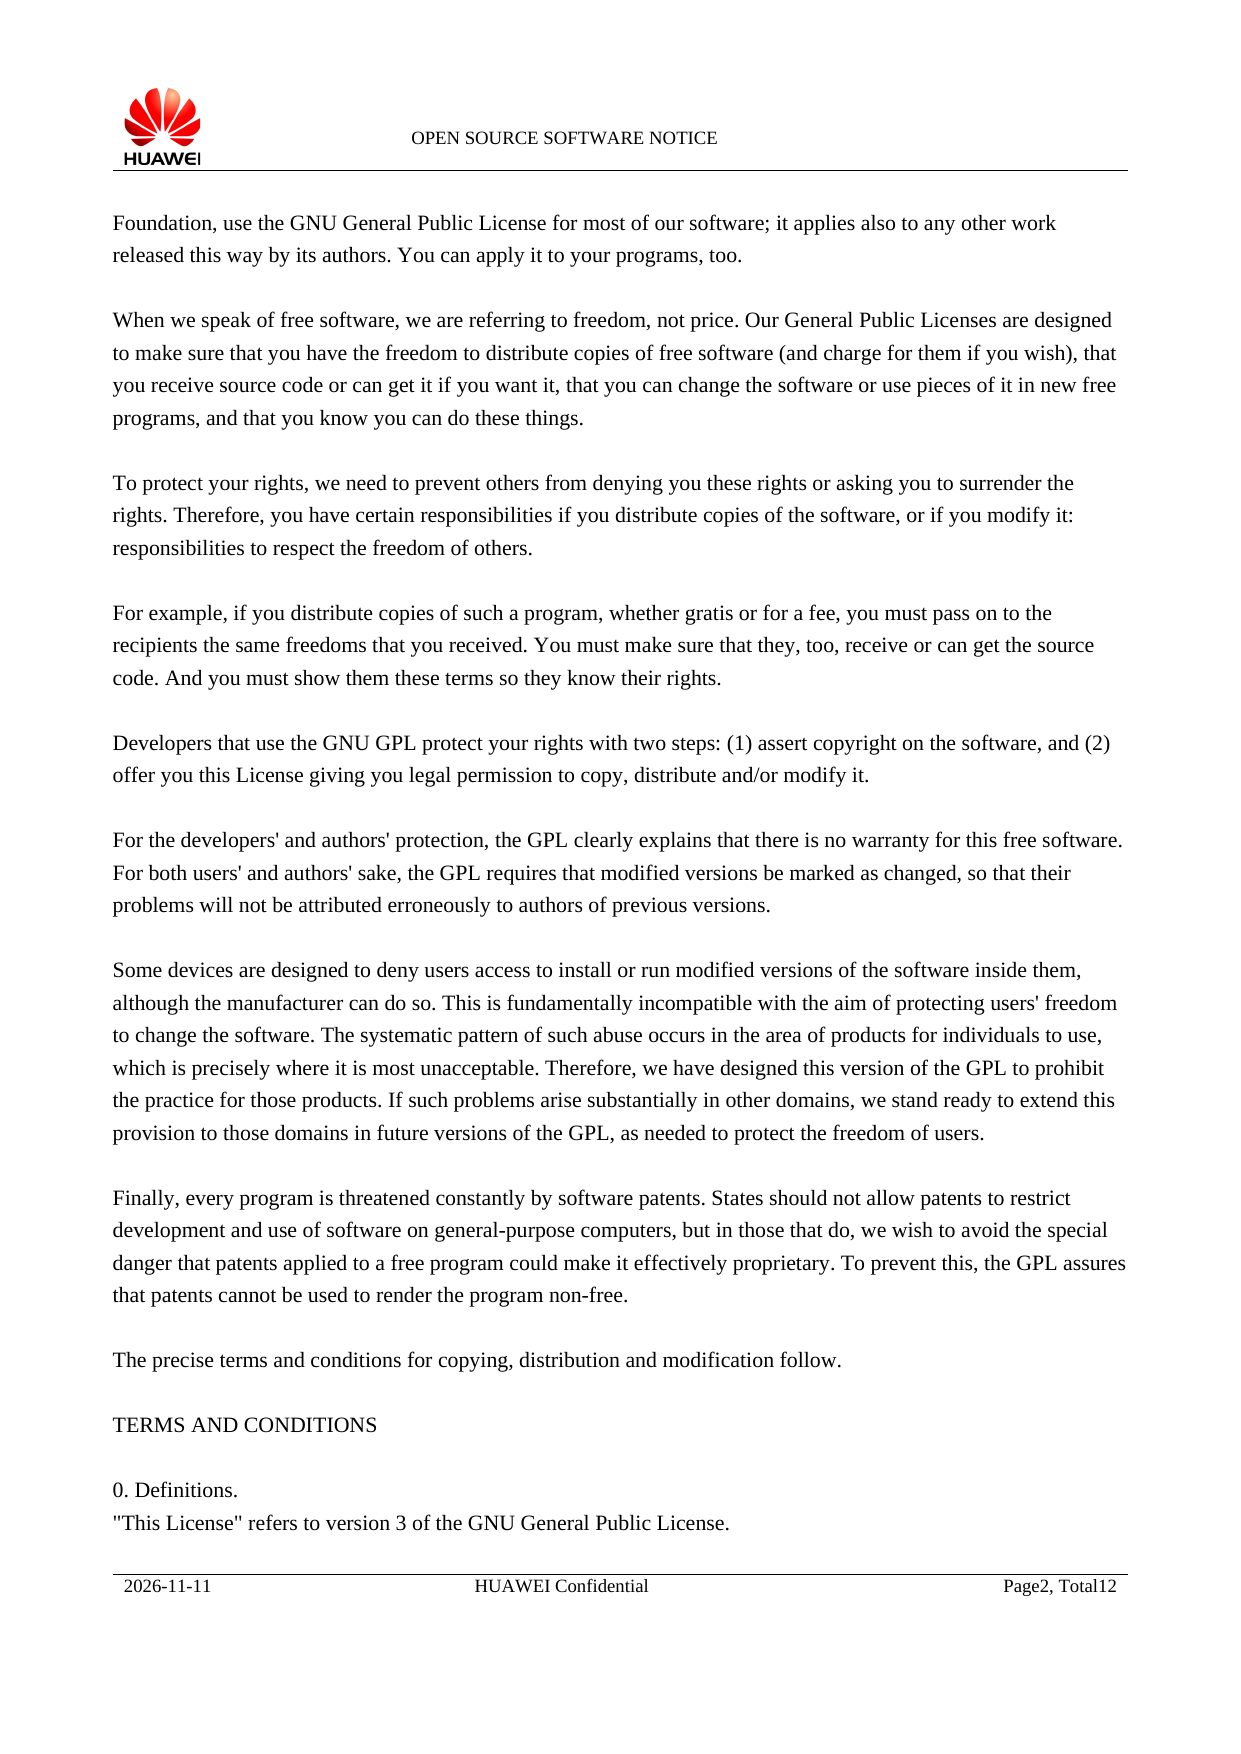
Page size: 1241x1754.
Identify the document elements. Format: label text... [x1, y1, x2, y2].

picture [124, 88, 201, 165]
